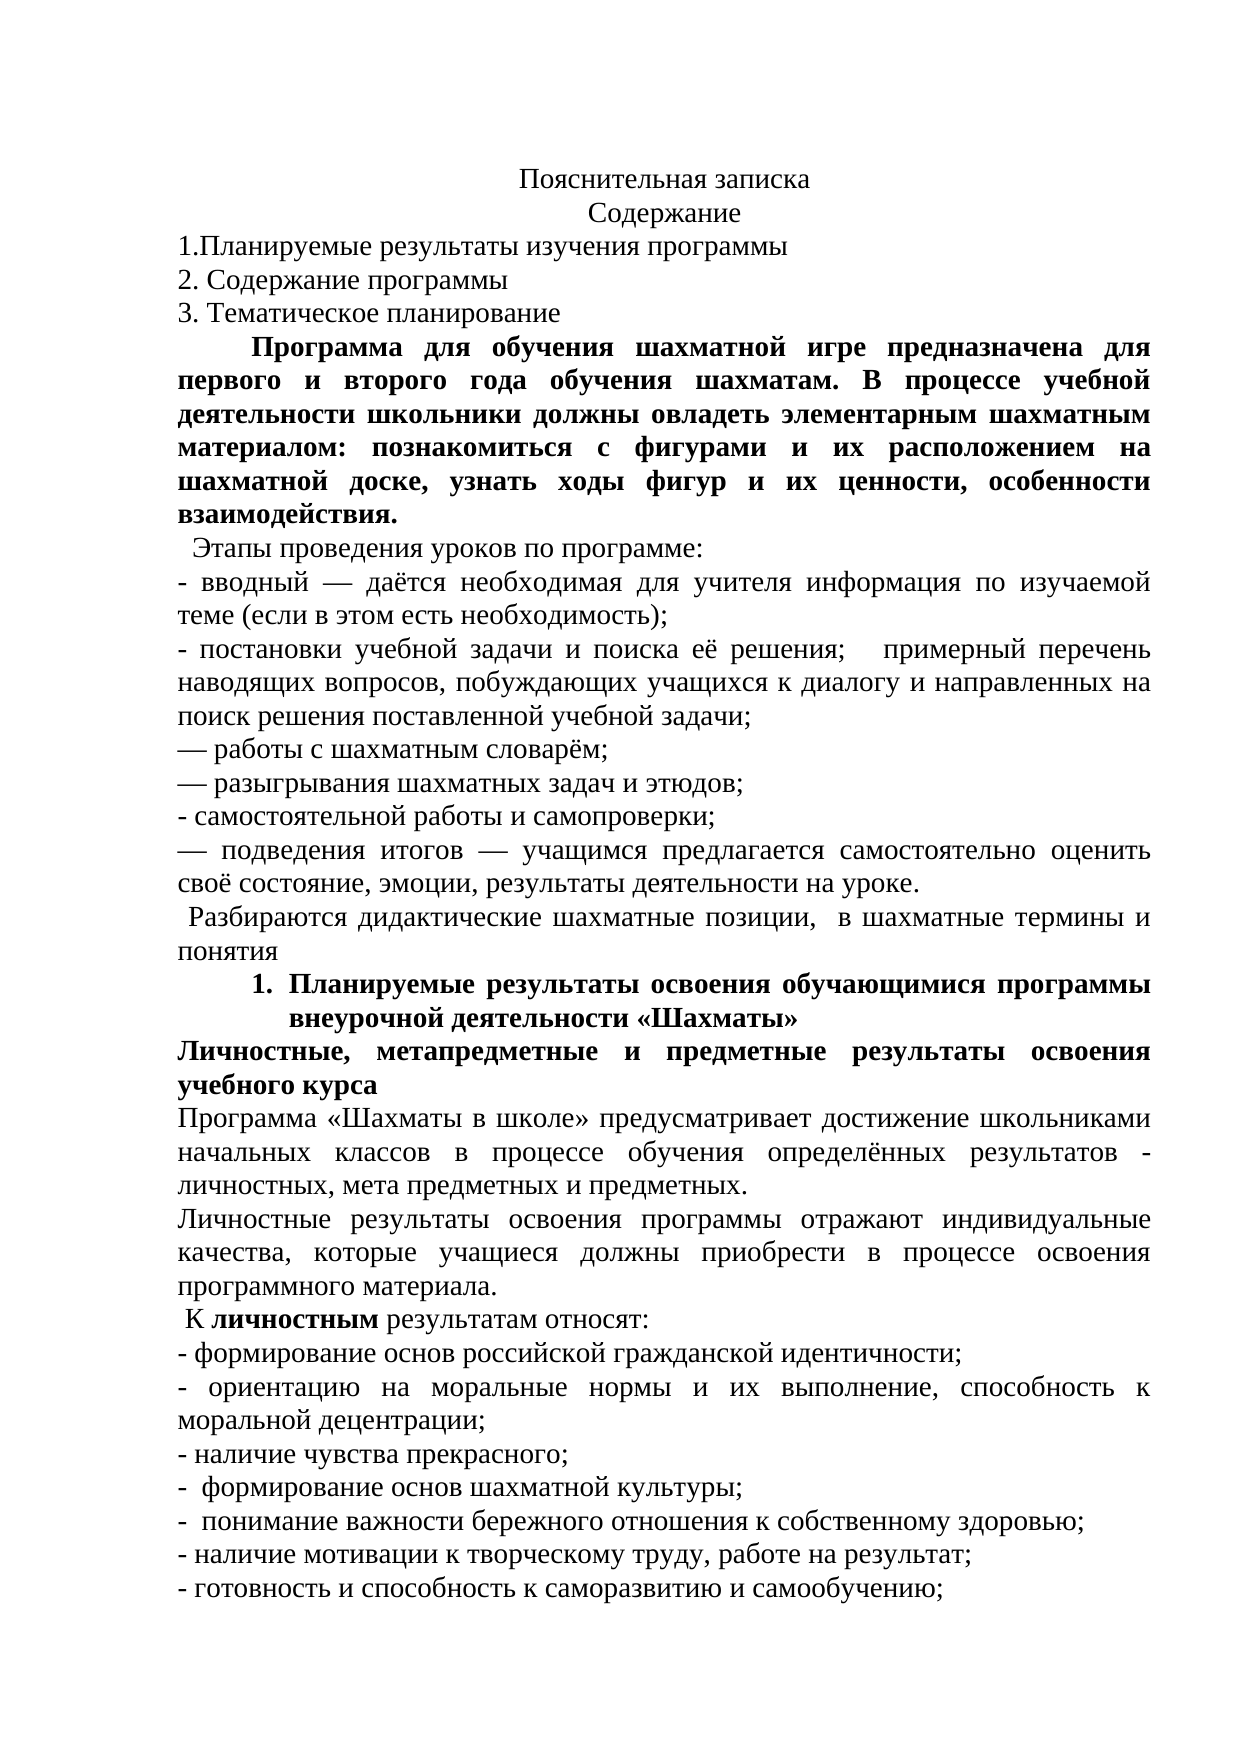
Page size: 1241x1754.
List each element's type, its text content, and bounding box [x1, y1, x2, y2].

list Планируемые результаты освоения обучающимися программы внеурочной деятельности «Шахматы» [251, 966, 1152, 1033]
text - готовность и способность к саморазвитию и самообучению; [177, 1570, 1152, 1603]
text 2. Содержание программы [177, 262, 1152, 295]
text К личностным результатам относят: [177, 1302, 1152, 1335]
text Программа «Шахматы в школе» предусматривает достижение школьниками начальных классов в процессе обучения определённых результатов - личностных, мета предметных и предметных. [177, 1100, 1152, 1201]
text Этапы проведения уроков по программе: [177, 530, 1152, 564]
text - понимание важности бережного отношения к собственному здоровью; [177, 1503, 1152, 1536]
text — работы с шахматным словарём; [177, 731, 1152, 765]
text - ориентацию на моральные нормы и их выполнение, способность к моральной децентрации; [177, 1369, 1152, 1436]
text - наличие чувства прекрасного; [177, 1436, 1152, 1469]
text - вводный — даётся необходимая для учителя информация по изучаемой теме (если в этом есть необходимость); [177, 564, 1152, 631]
text - формирование основ российской гражданской идентичности; [177, 1335, 1152, 1369]
text - формирование основ шахматной культуры; [177, 1469, 1152, 1503]
text 3. Тематическое планирование [177, 295, 1152, 329]
text — разыгрывания шахматных задач и этюдов; [177, 765, 1152, 798]
text Пояснительная записка [177, 161, 1152, 195]
text - постановки учебной задачи и поиска её решения; примерный перечень наводящих вопросов, побуждающих учащихся к диалогу и направленных на поиск решения поставленной учебной задачи; [177, 631, 1152, 731]
text Разбираются дидактические шахматные позиции, в шахматные термины и понятия [177, 899, 1152, 966]
text - самостоятельной работы и самопроверки; [177, 798, 1152, 832]
text Личностные, метапредметные и предметные результаты освоения учебного курса [177, 1033, 1152, 1100]
text Содержание [177, 195, 1152, 228]
text — подведения итогов — учащимся предлагается самостоятельно оценить своё состояние, эмоции, результаты деятельности на уроке. [177, 832, 1152, 899]
text Программа для обучения шахматной игре предназначена для первого и второго года обучения шахматам. В процессе учебной деятельности школьники должны овладеть элементарным шахматным материалом: познакомиться с фигурами и их расположением на шахматной доске, узнать ходы фигур и их ценности, особенности взаимодействия. [177, 329, 1152, 530]
text 1.Планируемые результаты изучения программы [177, 228, 1152, 262]
text - наличие мотивации к творческому труду, работе на результат; [177, 1536, 1152, 1570]
text Личностные результаты освоения программы отражают индивидуальные качества, которые учащиеся должны приобрести в процессе освоения программного материала. [177, 1201, 1152, 1302]
